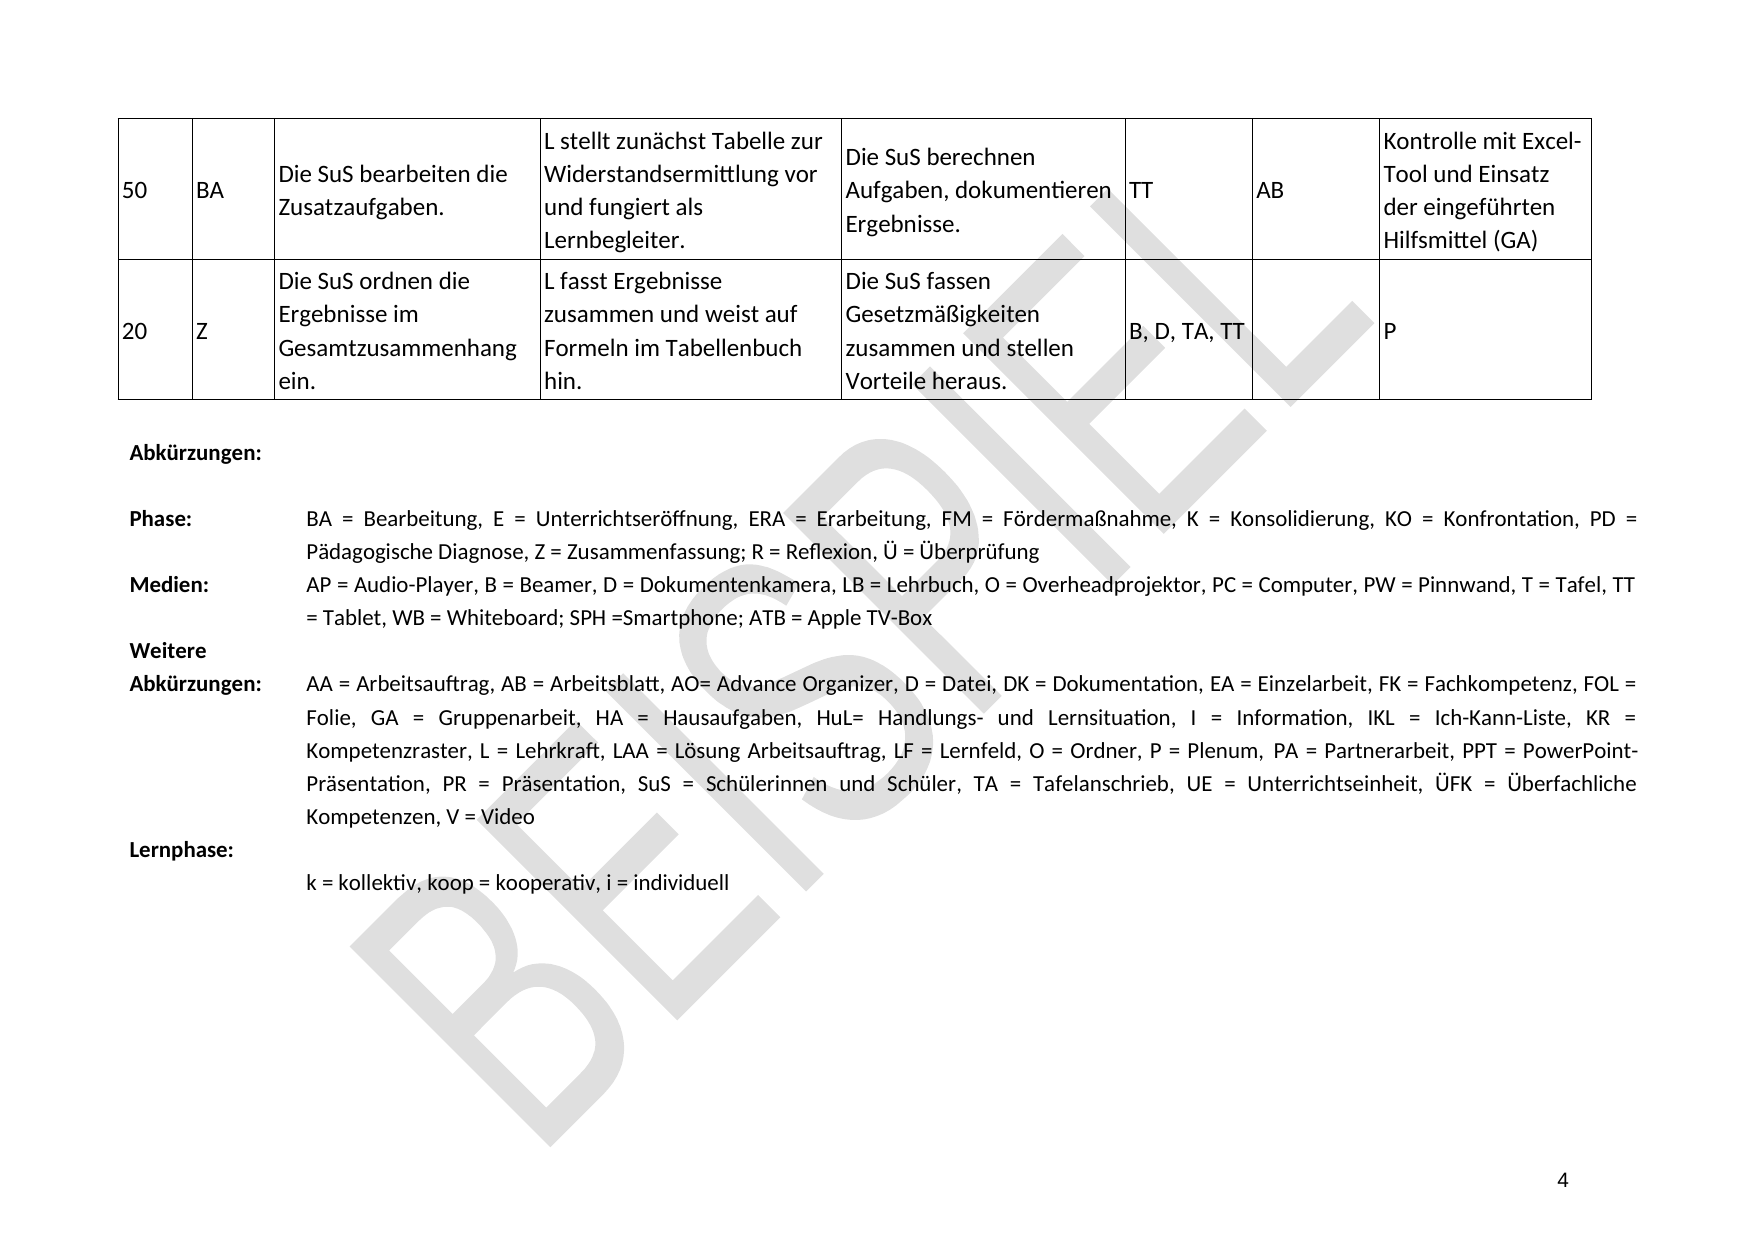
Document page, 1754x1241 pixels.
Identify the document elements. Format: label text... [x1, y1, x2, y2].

table_cell Die SuS fassen Gesetzmäßigkeiten zusammen und stellen Vorteile heraus. [842, 260, 1125, 399]
table_cell AB [1253, 119, 1379, 259]
table_cell Die SuS berechnen Aufgaben, dokumentieren Ergebnisse. [842, 119, 1125, 259]
table_cell 20 [119, 260, 192, 399]
table_cell Kontrolle mit Excel-Tool und Einsatz der eingeführten Hilfsmittel (GA) [1380, 119, 1591, 259]
table_cell TT [1126, 119, 1252, 259]
table_cell L fasst Ergebnisse zusammen und weist auf Formeln im Tabellenbuch hin. [541, 260, 841, 399]
table_header Abkürzungen: Phase: Medien: Weitere Abkürzungen: Lernphase: [118, 400, 295, 897]
table_cell Die SuS ordnen die Ergebnisse im Gesamtzusammenhang ein. [275, 260, 540, 399]
table_cell [1253, 260, 1379, 399]
table_cell Die SuS bearbeiten die Zusatzaufgaben. [275, 119, 540, 259]
table_cell 50 [119, 119, 192, 259]
table_header BA = Bearbeitung, E = Unterrichtseröffnung, ERA = Erarbeitung, FM = Fördermaßnahme, K = Konsolidierung, KO = Konfrontation, PD = Pädagogische Diagnose, Z = Zusammenfassung; R = Reflexion, Ü = Überprüfung AP = Audio-Player, B = Beamer, D = Dokumentenkamera, LB = Lehrbuch, O = Overheadprojektor, PC = Computer, PW = Pinnwand, T = Tafel, TT = Tablet, WB = Whiteboard; SPH =Smartphone; ATB = Apple TV-Box AA = Arbeitsauftrag, AB = Arbeitsblatt, AO= Advance Organizer, D = Datei, DK = Dokumentation, EA = Einzelarbeit, FK = Fachkompetenz, FOL = Folie, GA = Gruppenarbeit, HA = Hausaufgaben, HuL= Handlungs- und Lernsituation, I = Information, IKL = Ich-Kann-Liste, KR = Kompetenzraster, L = Lehrkraft, LAA = Lösung Arbeitsauftrag, LF = Lernfeld, O = Ordner, P = Plenum, PA = Partnerarbeit, PPT = PowerPoint-Präsentation, PR = Präsentation, SuS = Schülerinnen und Schüler, TA = Tafelanschrieb, UE = Unterrichtseinheit, ÜFK = Überfachliche Kompetenzen, V = Video k = kollektiv, koop = kooperativ, i = individuell [295, 400, 1650, 897]
table_cell B, D, TA, TT [1126, 260, 1252, 399]
table_cell L stellt zunächst Tabelle zur Widerstandsermittlung vor und fungiert als Lernbegleiter. [541, 119, 841, 259]
table_cell P [1380, 260, 1591, 399]
table_cell Z [193, 260, 274, 399]
table_cell BA [193, 119, 274, 259]
